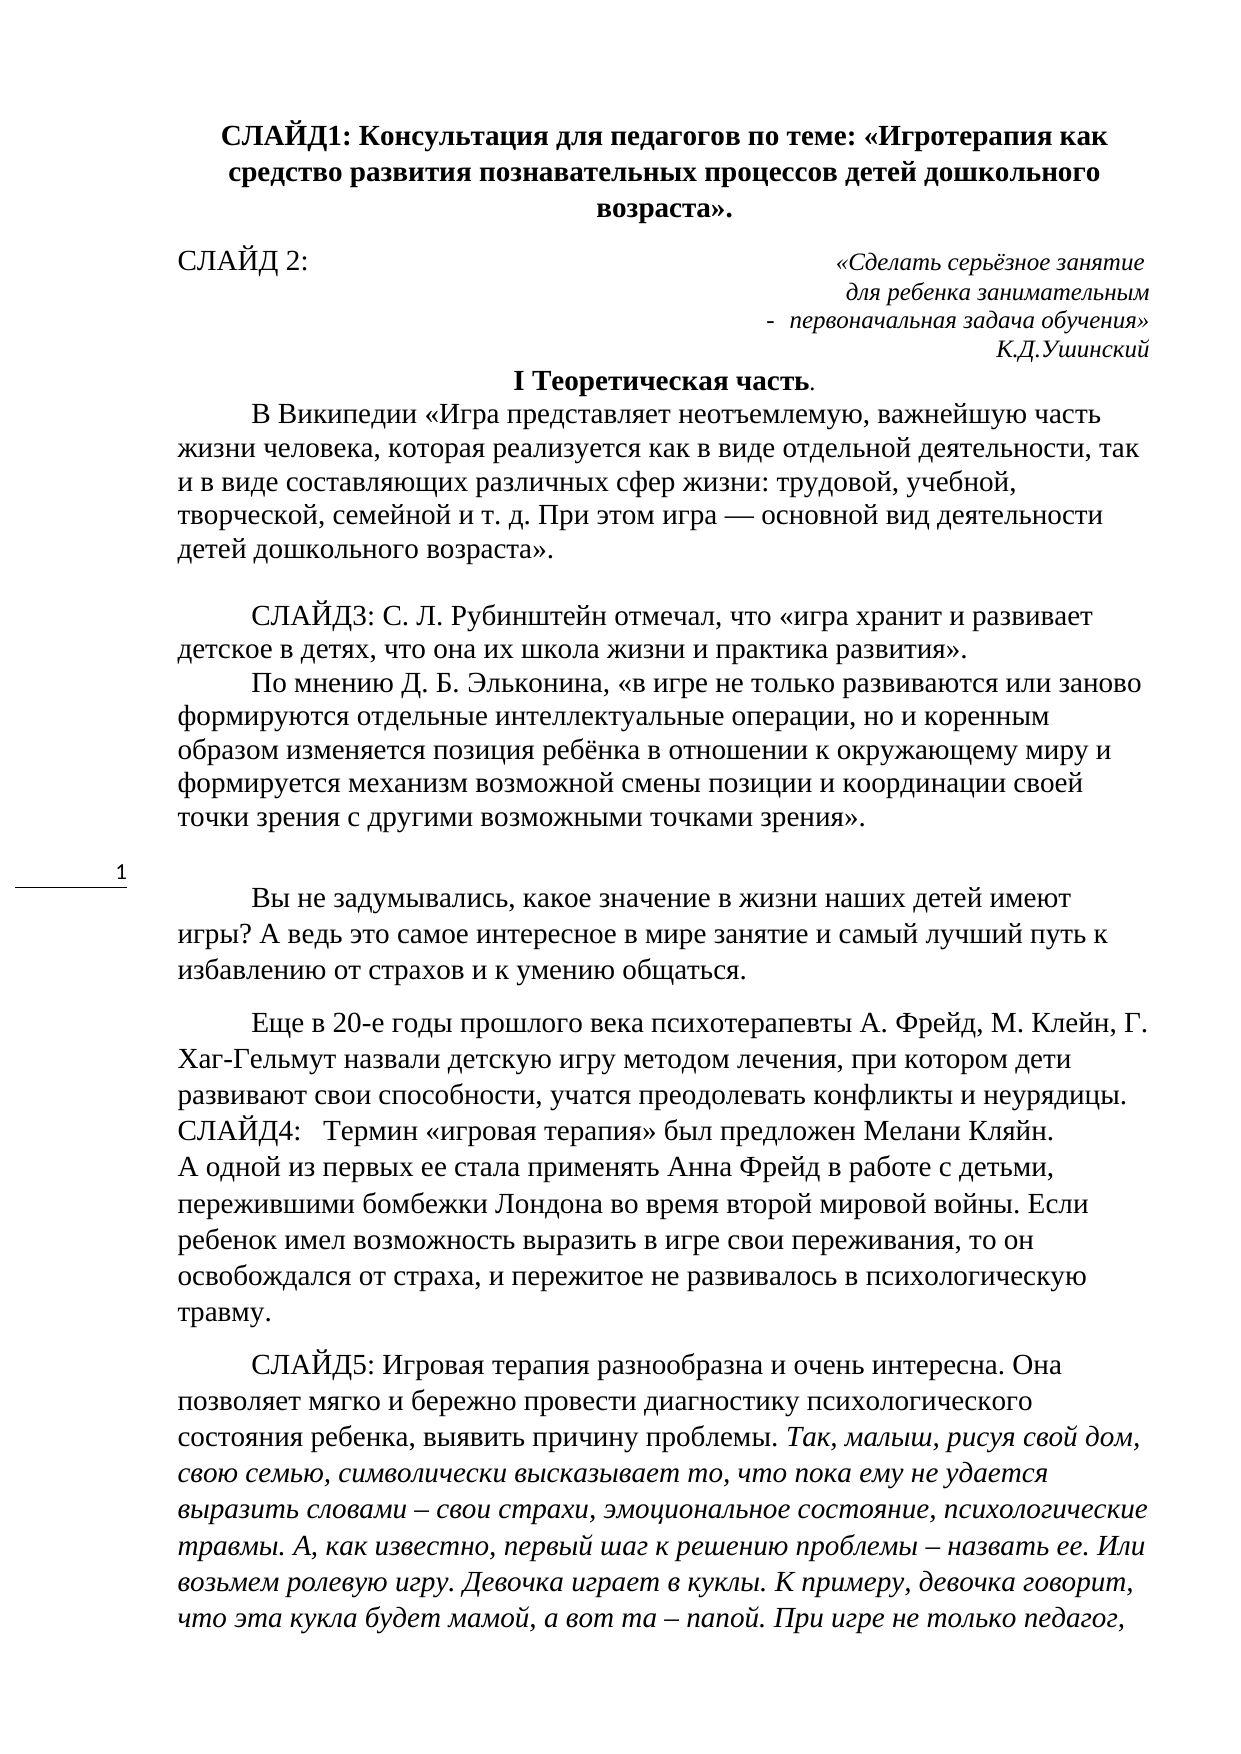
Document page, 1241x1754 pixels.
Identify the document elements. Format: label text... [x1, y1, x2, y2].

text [177, 1347, 1152, 1633]
text Еще в 20-е годы прошлого века психотерапевты А. Фрейд, М. Клейн, Г. Хаг-Гельмут назвали детскую игру методом лечения, при котором дети развивают свои способности, учатся преодолевать конфликты и неурядицы. СЛАЙД4: Термин «игровая терапия» был предложен Мелани Кляйн. А одной из первых ее стала применять Анна Фрейд в работе с детьми, пережившими бомбежки Лондона во время второй мировой войны. Если ребенок имел возможность выразить в игре свои переживания, то он освобождался от страха, и пережитое не развивалось в психологическую травму. [177, 1005, 1152, 1328]
text СЛАЙД 2: «Сделать серьёзное занятие [177, 243, 1152, 277]
text СЛАЙД1: Консультация для педагогов по теме: «Игротерапия как средство развития познавательных процессов детей дошкольного возраста». [177, 118, 1152, 224]
text По мнению Д. Б. Эльконина, «в игре не только развиваются или заново формируются отдельные интеллектуальные операции, но и коренным образом изменяется позиция ребёнка в отношении к окружающему миру и формируется механизм возможной смены позиции и координации своей точки зрения с другими возможными точками зрения». [177, 665, 1152, 833]
text СЛАЙД3: С. Л. Рубинштейн отмечал, что «игра хранит и развивает детское в детях, что она их школа жизни и практика развития». [177, 598, 1152, 665]
text В Википедии «Игра представляет неотъемлемую, важнейшую часть жизни человека, которая реализуется как в виде отдельной деятельности, так и в виде составляющих различных сфер жизни: трудовой, учебной, творческой, семейной и т. д. При этом игра — основной вид деятельности детей дошкольного возраста». [177, 397, 1152, 564]
text - первоначальная задача обучения» [177, 306, 1152, 334]
text I Теоретическая часть. [177, 363, 1152, 397]
text К.Д.Ушинский [177, 334, 1152, 363]
text для ребенка занимательным [177, 277, 1152, 306]
text Вы не задумывались, какое значение в жизни наших детей имеют игры? А ведь это самое интересное в мире занятие и самый лучший путь к избавлению от страхов и к умению общаться. [177, 880, 1152, 986]
